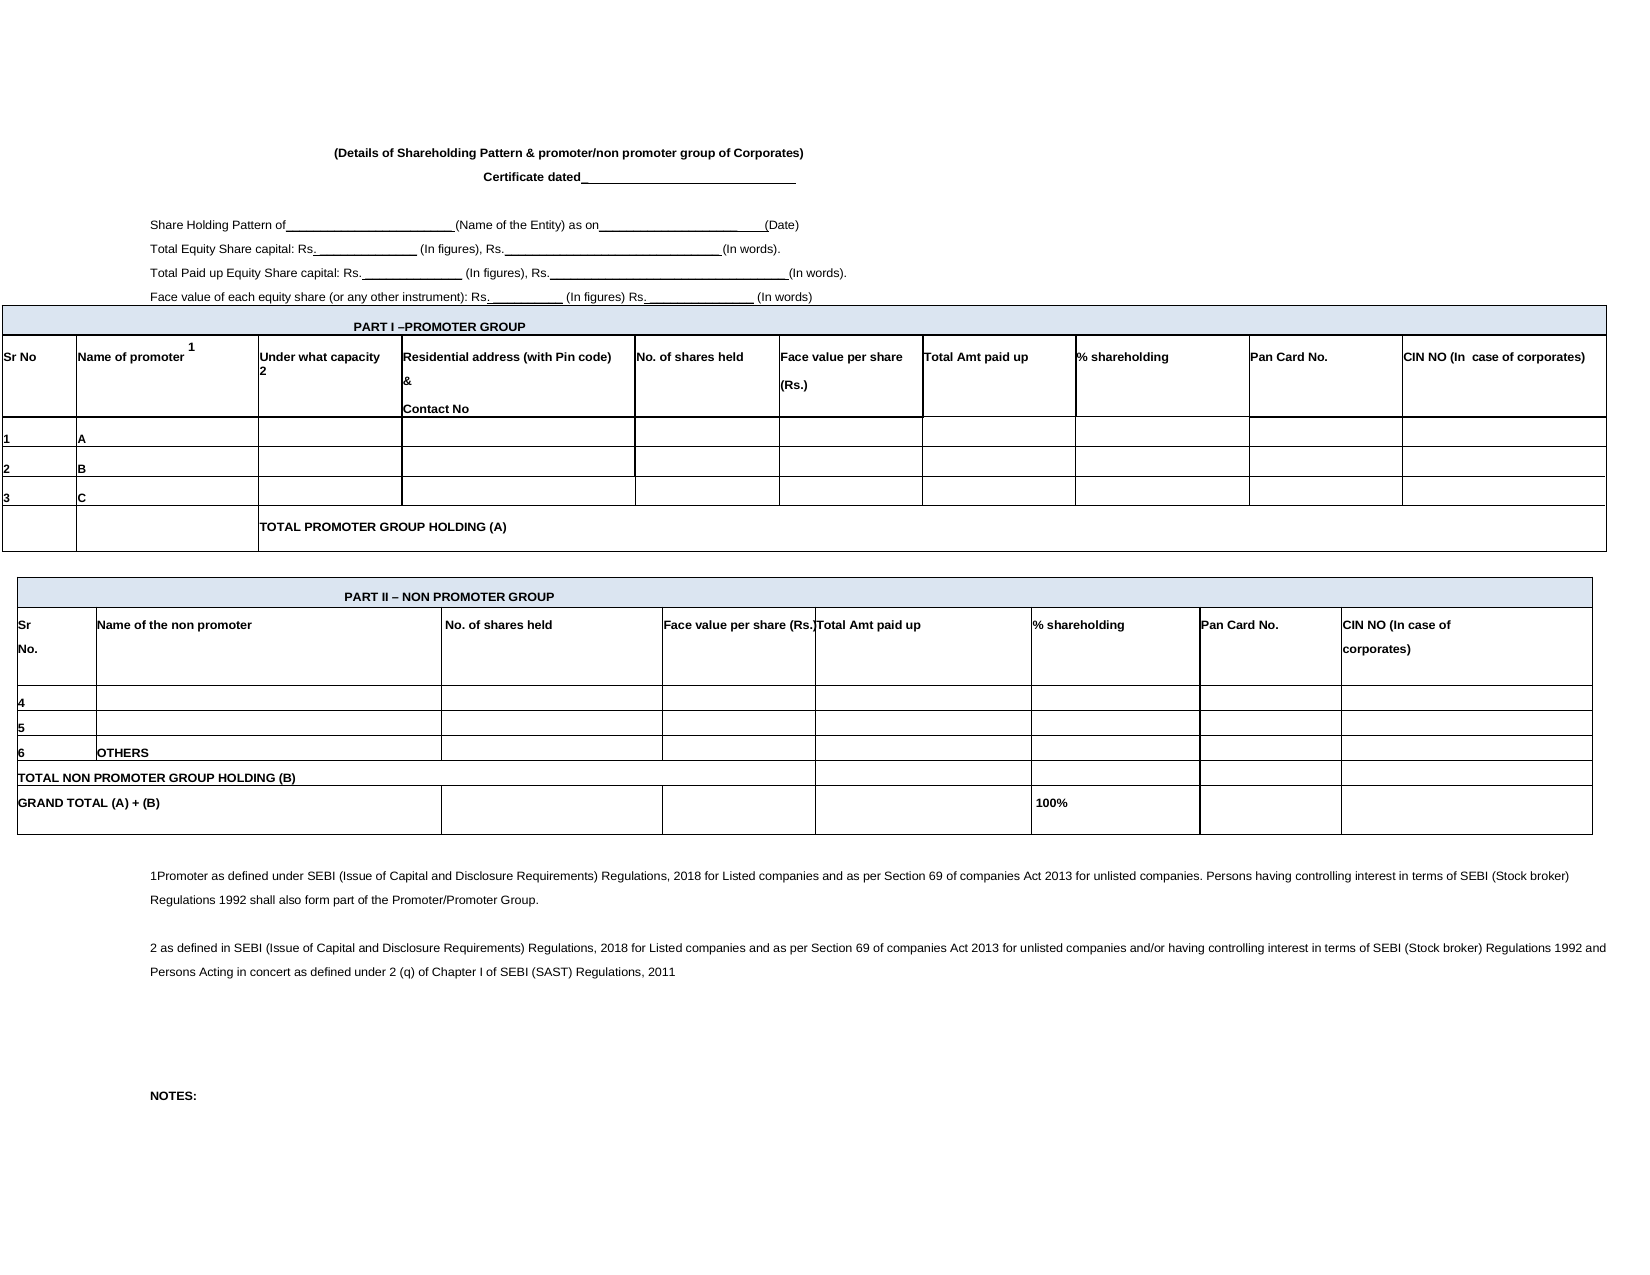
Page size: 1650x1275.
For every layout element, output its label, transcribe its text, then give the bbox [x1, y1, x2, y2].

table_cell [1076, 477, 1249, 505]
table_cell TOTAL PROMOTER GROUP HOLDING (A) [259, 505, 1606, 551]
table_cell Sr No [3, 336, 76, 416]
table_cell Total Amt paid up [816, 608, 1031, 685]
table_cell [1250, 477, 1402, 505]
table_cell Total Amt paid up [924, 336, 1075, 416]
table_cell [259, 447, 401, 476]
table_cell OTHERS [97, 736, 441, 760]
text Certificate dated_ [150, 160, 1612, 184]
table_cell No. of shares held [636, 336, 779, 416]
table_cell [1032, 686, 1199, 710]
table_cell [1250, 447, 1402, 476]
text 1Promoter as defined under SEBI (Issue of Capital and Disclosure Requirements) Regulations, 2018 for Listed companies and as per Section 69 of companies Act 2013 for unlisted companies. Persons having controlling interest in terms of SEBI (Stock broker) Regulations 1992 shall also form part of the Promoter/Promoter Group. [150, 859, 1612, 907]
table_cell [1032, 736, 1199, 760]
table_cell [1342, 686, 1592, 710]
text Face value of each equity share (or any other instrument): Rs. __________ (In figures) Rs. _______________ (In words) [150, 280, 1612, 304]
table_cell Name of promoter 1 [77, 336, 258, 416]
table_cell [816, 711, 1031, 735]
table_cell [442, 736, 662, 760]
text Total Paid up Equity Share capital: Rs. ______________ (In figures), Rs.__________________________________ (In words). [150, 256, 1612, 280]
table_cell [923, 477, 1075, 505]
table_cell [816, 686, 1031, 710]
table_cell 2 [3, 447, 76, 476]
table_cell [442, 686, 662, 710]
table_cell [663, 736, 815, 760]
table_cell Face value per share (Rs.) [663, 608, 815, 685]
table_cell CIN NO (In case of corporates) [1342, 608, 1592, 685]
table_cell [1250, 418, 1402, 446]
table_cell [1201, 786, 1341, 834]
table_cell [636, 418, 779, 446]
table_cell B [77, 447, 258, 476]
text (Details of Shareholding Pattern & promoter/non promoter group of Corporates) [150, 136, 1612, 160]
table_cell 3 [3, 477, 76, 505]
table_cell [442, 786, 662, 834]
table_cell Pan Card No. [1201, 608, 1341, 685]
table_cell [816, 736, 1031, 760]
table_cell Sr No. [18, 608, 96, 685]
table_cell [1076, 447, 1249, 476]
table_cell [780, 418, 922, 446]
table_cell C [77, 477, 258, 505]
table_cell [1201, 711, 1341, 735]
table_cell [259, 477, 401, 505]
table_cell [1201, 686, 1341, 710]
table_cell [780, 447, 922, 476]
table_cell [923, 447, 1075, 476]
table_cell [1403, 418, 1606, 446]
table_cell [636, 477, 779, 505]
table_cell [1403, 447, 1606, 476]
table_cell [663, 711, 815, 735]
table_cell [1201, 736, 1341, 760]
table_cell [663, 686, 815, 710]
table_cell [816, 786, 1031, 834]
text NOTES: [150, 1079, 1486, 1103]
table_cell [77, 506, 258, 551]
table_cell [1342, 736, 1592, 760]
table_header PART II – NON PROMOTER GROUP [18, 578, 1592, 607]
table_cell GRAND TOTAL (A) + (B) [18, 786, 441, 834]
table_cell CIN NO (In case of corporates) [1403, 336, 1606, 416]
table_cell Under what capacity 2 [259, 336, 401, 416]
text Total Equity Share capital: Rs. ______________ (In figures), Rs._______________________________ (In words). [150, 232, 1612, 256]
table_cell TOTAL NON PROMOTER GROUP HOLDING (B) [18, 761, 815, 785]
table_cell Pan Card No. [1250, 336, 1402, 416]
table_cell Name of the non promoter [97, 608, 441, 685]
table_cell [780, 477, 922, 505]
table_cell [442, 711, 662, 735]
table_cell 4 [18, 686, 96, 710]
table_cell [1403, 476, 1606, 505]
table_cell [1032, 761, 1199, 785]
table_cell 1 [3, 418, 76, 446]
table_cell [403, 477, 635, 505]
table_cell % shareholding [1032, 608, 1199, 685]
table_cell [403, 418, 634, 446]
table_cell [97, 711, 441, 735]
table_cell [1201, 761, 1341, 785]
table_cell [1342, 786, 1592, 834]
table_cell [923, 417, 1075, 446]
table_cell Face value per share (Rs.) [780, 336, 922, 416]
text 2 as defined in SEBI (Issue of Capital and Disclosure Requirements) Regulations, 2018 for Listed companies and as per Section 69 of companies Act 2013 for unlisted companies and/or having controlling interest in terms of SEBI (Stock broker) Regulations 1992 and Persons Acting in concert as defined under 2 (q) of Chapter I of SEBI (SAST) Regulations, 2011 [150, 931, 1612, 979]
table_cell % shareholding [1077, 336, 1249, 416]
table_cell Residential address (with Pin code) & Contact No [403, 336, 634, 416]
table_cell [816, 761, 1031, 785]
table_cell [3, 506, 76, 551]
table_cell [1342, 761, 1592, 785]
table_cell 5 [18, 711, 96, 735]
table_cell A [77, 418, 258, 446]
table_cell 6 [18, 736, 96, 760]
table_cell [403, 447, 634, 476]
table_cell [259, 418, 401, 446]
table_cell [97, 686, 441, 710]
table_cell No. of shares held [442, 608, 662, 685]
table_cell 100% [1032, 786, 1199, 834]
table_cell [1076, 417, 1249, 446]
text Share Holding Pattern of________________________ (Name of the Entity) as on____________________ (Date) [150, 208, 1612, 232]
table_cell [636, 447, 779, 476]
table_cell [1032, 711, 1199, 735]
table_cell [1342, 711, 1592, 735]
table_header PART I –PROMOTER GROUP [3, 306, 1606, 334]
table_cell [663, 786, 815, 834]
